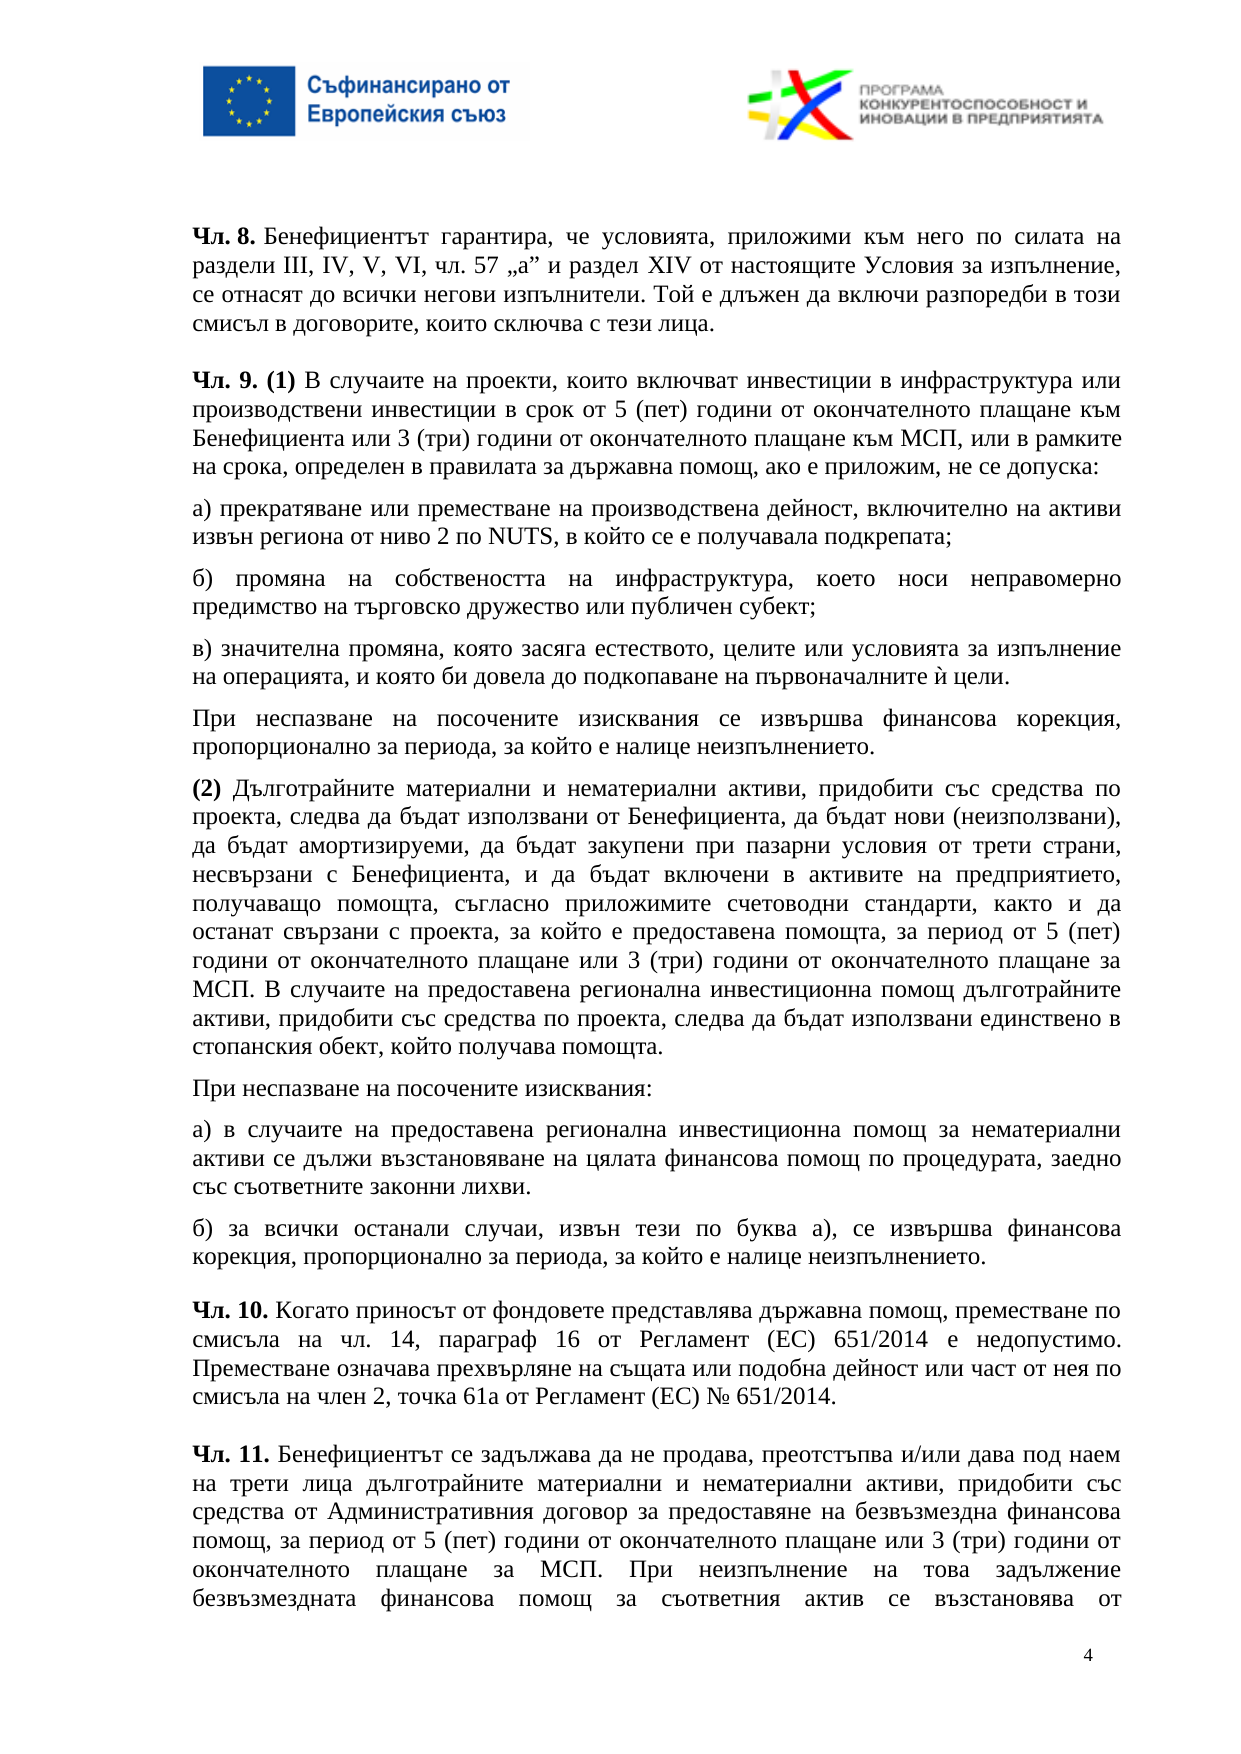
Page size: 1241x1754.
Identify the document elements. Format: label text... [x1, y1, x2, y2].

text При неспазване на посочените изисквания: [192, 1073, 1122, 1101]
text в) значителна промяна, която засяга естеството, целите или условията за изпълнение на операцията, и която би довела до подкопаване на първоначалните ѝ цели. [192, 633, 1122, 690]
text При неспазване на посочените изисквания се извършва финансова корекция, пропорционално за периода, за който е налице неизпълнението. [192, 703, 1122, 760]
picture [746, 62, 1107, 149]
list Чл. 8. Бенефициентът гарантира, че условията, приложими към него по силата на раздели III, IV, V, VI, чл. 57 „а” и раздел XIV от настоящите Условия за изпълнение, се отнасят до всички негови изпълнители. Той е длъжен да включи разпоредби в този смисъл в договорите, които сключва с тези лица. [192, 221, 1122, 336]
list Чл. 9. (1) В случаите на проекти, които включват инвестиции в инфраструктура или производствени инвестиции в срок от 5 (пет) години от окончателното плащане към Бенефициента или 3 (три) години от окончателното плащане към МСП, или в рамките на срока, определен в правилата за държавна помощ, ако е приложим, не се допуска: [192, 365, 1122, 480]
text а) прекратяване или преместване на производствена дейност, включително на активи извън региона от ниво 2 по NUTS, в който се е получавала подкрепата; [192, 493, 1122, 550]
text Чл. 10. Когато приносът от фондовете представлява държавна помощ, преместване по смисъла на чл. 14, параграф 16 от Регламент (ЕС) 651/2014 е недопустимо. Преместване означава прехвърляне на същата или подобна дейност или част от нея по смисъла на член 2, точка 61а от Регламент (ЕС) № 651/2014. [192, 1295, 1122, 1410]
picture [199, 62, 530, 141]
text а) в случаите на предоставена регионална инвестиционна помощ за нематериални активи се дължи възстановяване на цялата финансова помощ по процедурата, заедно със съответните законни лихви. [192, 1114, 1122, 1200]
text б) за всички останали случаи, извън тези по буква а), се извършва финансова корекция, пропорционално за периода, за който е налице неизпълнението. [192, 1213, 1122, 1270]
text (2) Дълготрайните материални и нематериални активи, придобити със средства по проекта, следва да бъдат използвани от Бенефициента, да бъдат нови (неизползвани), да бъдат амортизируеми, да бъдат закупени при пазарни условия от трети страни, несвързани с Бенефициента, и да бъдат включени в активите на предприятието, получаващо помощта, съгласно приложимите счетоводни стандарти, както и да останат свързани с проекта, за който е предоставена помощта, за период от 5 (пет) години от окончателното плащане или 3 (три) години от окончателното плащане за МСП. В случаите на предоставена регионална инвестиционна помощ дълготрайните активи, придобити със средства по проекта, следва да бъдат използвани единствено в стопанския обект, който получава помощта. [192, 773, 1122, 1060]
text б) промяна на собствеността на инфраструктура, което носи неправомерно предимство на търговско дружество или публичен субект; [192, 563, 1122, 620]
